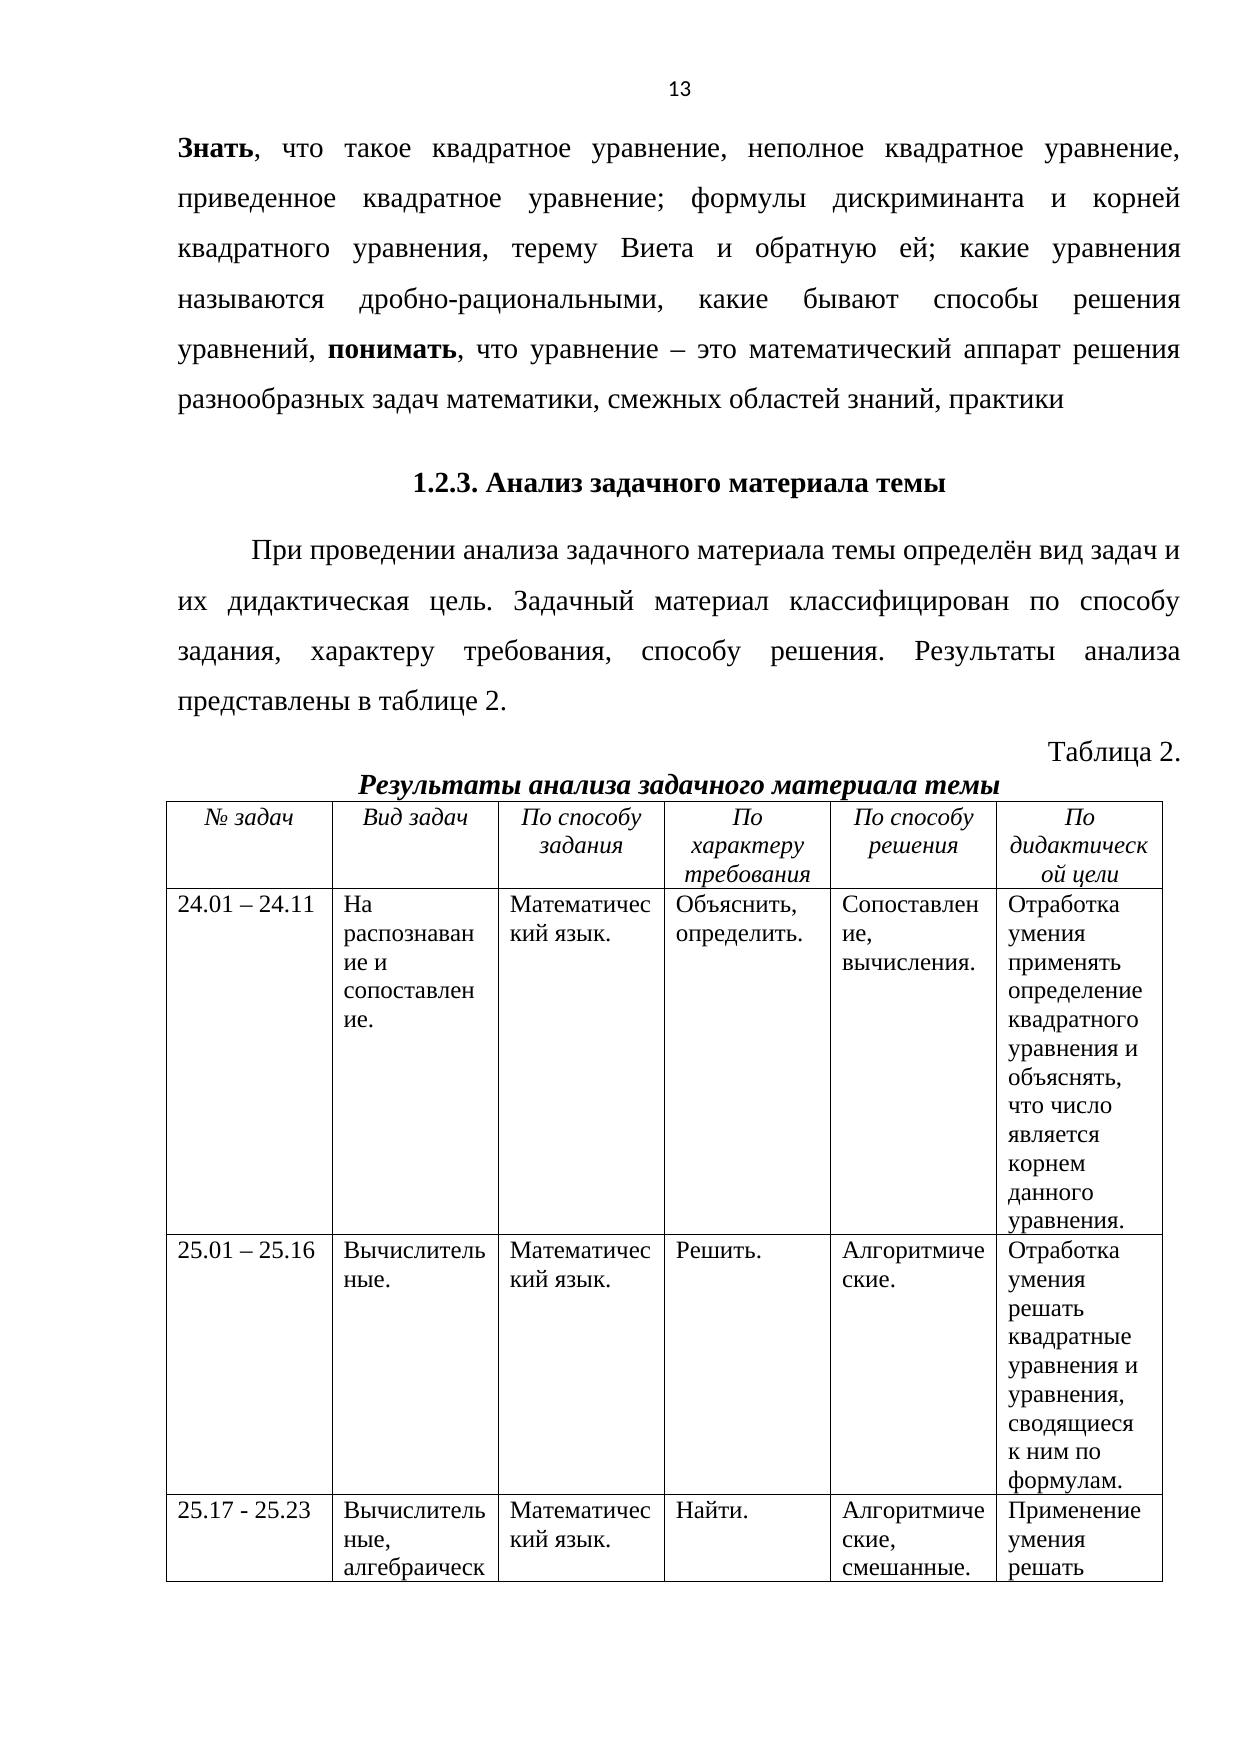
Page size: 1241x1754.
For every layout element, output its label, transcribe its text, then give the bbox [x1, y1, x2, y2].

table_cell Отработка умения решать квадратные уравнения и уравнения, сводящиеся к ним по формулам. [997, 1235, 1162, 1494]
table_header По дидактической цели [997, 802, 1162, 888]
table_cell Отработка умения применять определение квадратного уравнения и объяснять, что число является корнем данного уравнения. [997, 889, 1162, 1234]
table_cell Сопоставление, вычисления. [831, 889, 996, 1234]
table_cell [333, 1495, 498, 1581]
table_cell Алгоритмические. [831, 1235, 996, 1494]
table_header По характеру требования [665, 802, 830, 888]
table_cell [499, 1495, 664, 1581]
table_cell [831, 1495, 996, 1581]
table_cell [997, 1495, 1162, 1581]
text Знать, что такое квадратное уравнение, неполное квадратное уравнение, приведенное квадратное уравнение; формулы дискриминанта и корней квадратного уравнения, терему Виета и обратную ей; какие уравнения называются дробно-рациональными, какие бывают способы решения уравнений, понимать, что уравнение – это математический аппарат решения разнообразных задач математики, смежных областей знаний, практики [177, 130, 1181, 415]
table_cell Математический язык. [499, 1235, 664, 1494]
table_header Вид задач [333, 802, 498, 888]
table_cell 24.01 – 24.11 [167, 889, 332, 1234]
table_header № задач [167, 802, 332, 888]
text Таблица 2. [177, 734, 1181, 767]
table_header По способу решения [831, 802, 996, 888]
table_cell 25.01 – 25.16 [167, 1235, 332, 1494]
table_cell На распознавание и сопоставление. [333, 889, 498, 1234]
table_header По способу задания [499, 802, 664, 888]
text Результаты анализа задачного материала темы [177, 767, 1181, 801]
text При проведении анализа задачного материала темы определён вид задач и их дидактическая цель. Задачный материал классифицирован по способу задания, характеру требования, способу решения. Результаты анализа представлены в таблице 2. [177, 532, 1181, 717]
table_cell Объяснить, определить. [665, 889, 830, 1234]
table_cell Математический язык. [499, 889, 664, 1234]
table_cell Вычислительные. [333, 1235, 498, 1494]
table_cell 25.17 - 25.23 [167, 1495, 332, 1581]
table_cell Решить. [665, 1235, 830, 1494]
table_cell Найти. [665, 1495, 830, 1581]
text 1.2.3. Анализ задачного материала темы [177, 465, 1181, 499]
